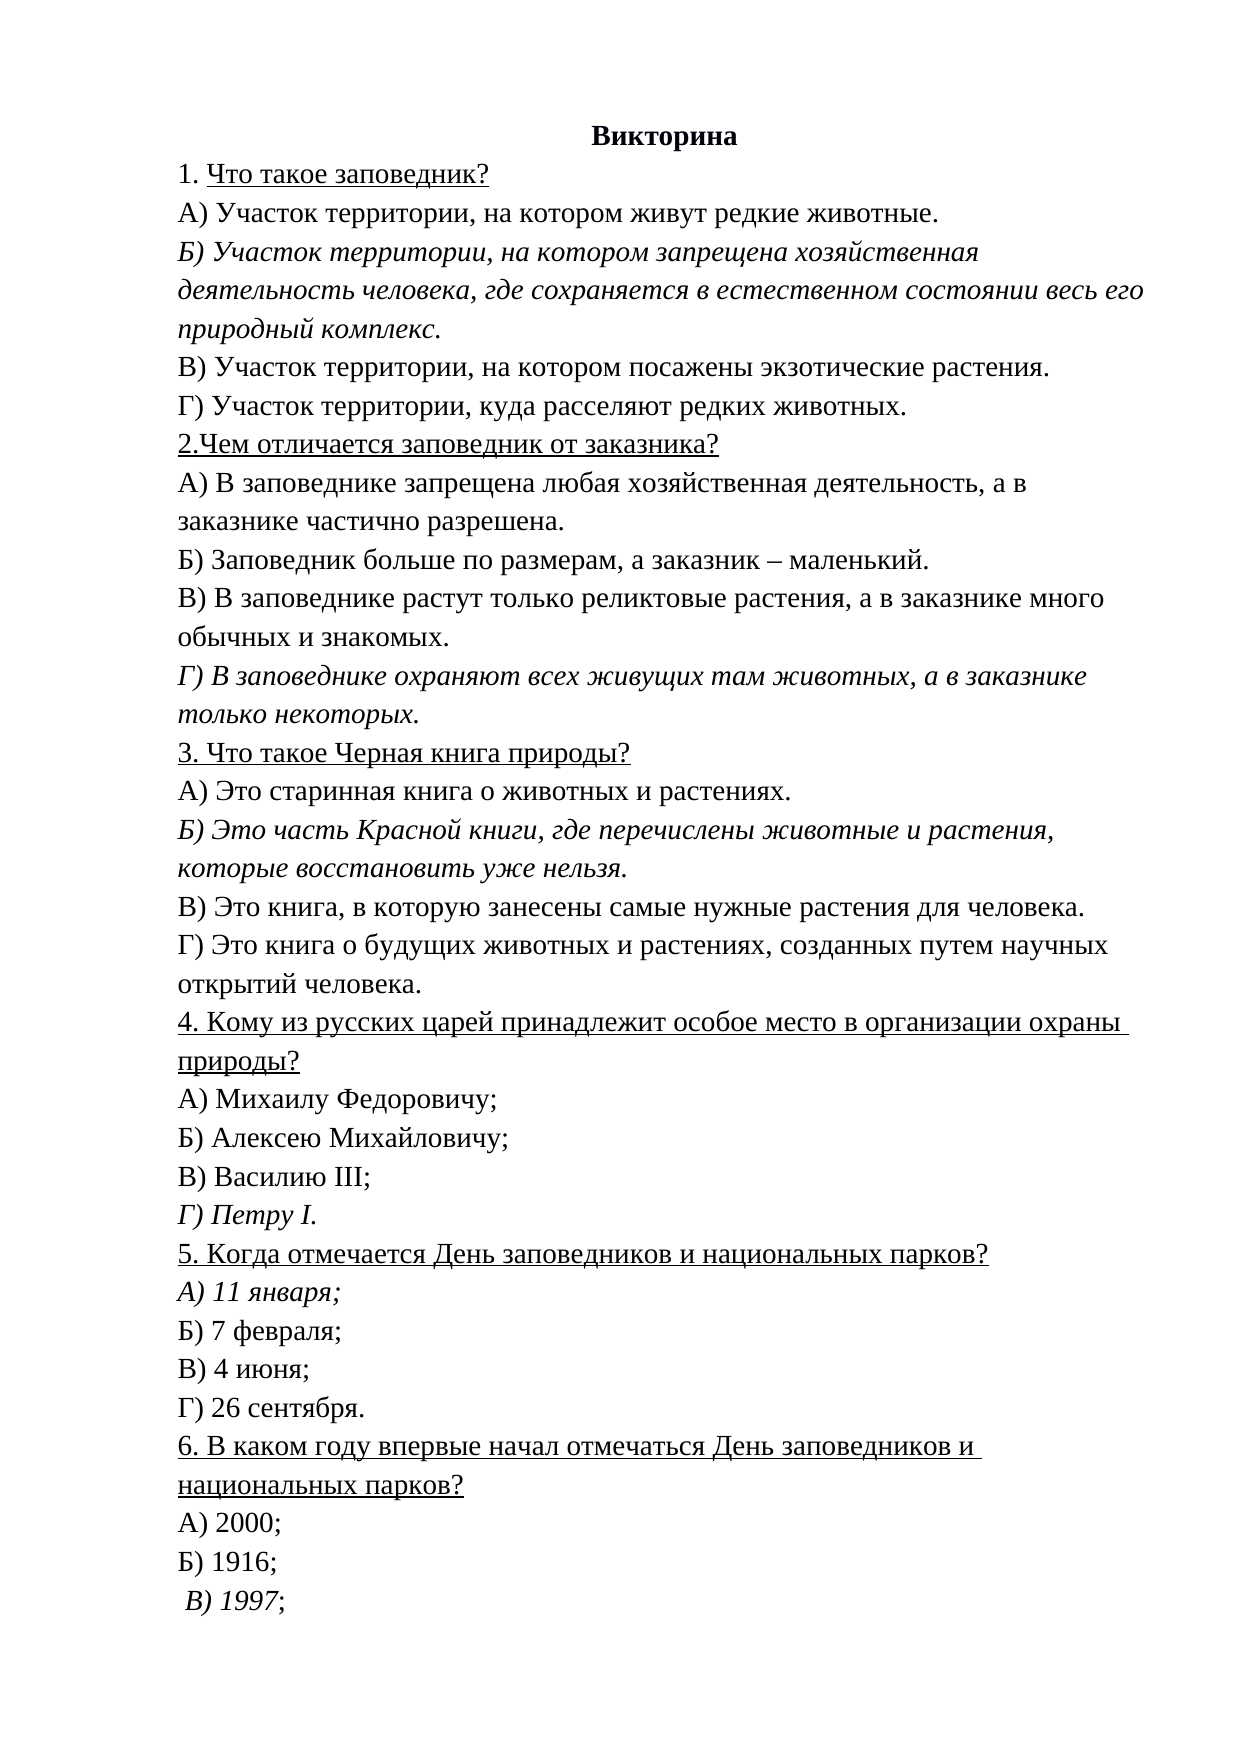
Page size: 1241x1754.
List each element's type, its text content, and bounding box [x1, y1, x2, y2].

text А) 11 января; [177, 1274, 1152, 1308]
text А) Это старинная книга о животных и растениях. [177, 773, 1152, 807]
text В) 1997; [177, 1583, 1152, 1616]
text 4. Кому из русских царей принадлежит особое место в организации охраны природы? [177, 1004, 1152, 1077]
text 6. В каком году впервые начал отмечаться День заповедников и национальных парков? [177, 1428, 1152, 1501]
text А) 2000; [177, 1506, 1152, 1539]
text Г) Участок территории, куда расселяют редких животных. [177, 388, 1152, 421]
text 1. Что такое заповедник? [177, 157, 1152, 190]
text Б) 1916; [177, 1544, 1152, 1578]
text Б) Заповедник больше по размерам, а заказник – маленький. [177, 542, 1152, 576]
text В) Это книга, в которую занесены самые нужные растения для человека. [177, 889, 1152, 922]
text Г) Это книга о будущих животных и растениях, созданных путем научных открытий человека. [177, 927, 1152, 999]
text В) В заповеднике растут только реликтовые растения, а в заказнике много обычных и знакомых. [177, 581, 1152, 653]
text Г) 26 сентября. [177, 1390, 1152, 1423]
text Б) 7 февраля; [177, 1313, 1152, 1346]
text А) Участок территории, на котором живут редкие животные. [177, 195, 1152, 229]
text В) Василию III; [177, 1159, 1152, 1192]
text Б) Это часть Красной книги, где перечислены животные и растения, которые восстановить уже нельзя. [177, 812, 1152, 884]
text 5. Когда отмечается День заповедников и национальных парков? [177, 1236, 1152, 1269]
text 3. Что такое Черная книга природы? [177, 735, 1152, 768]
text В) 4 июня; [177, 1351, 1152, 1385]
text Б) Алексею Михайловичу; [177, 1120, 1152, 1154]
text 2.Чем отличается заповедник от заказника? [177, 426, 1152, 460]
text Б) Участок территории, на котором запрещена хозяйственная деятельность человека, где сохраняется в естественном состоянии весь его природный комплекс. [177, 234, 1152, 344]
text А) Михаилу Федоровичу; [177, 1082, 1152, 1115]
text Г) Петру I. [177, 1197, 1152, 1231]
text А) В заповеднике запрещена любая хозяйственная деятельность, а в заказнике частично разрешена. [177, 465, 1152, 537]
text В) Участок территории, на котором посажены экзотические растения. [177, 349, 1152, 383]
text Г) В заповеднике охраняют всех живущих там животных, а в заказнике только некоторых. [177, 658, 1152, 730]
text Викторина [177, 118, 1152, 152]
